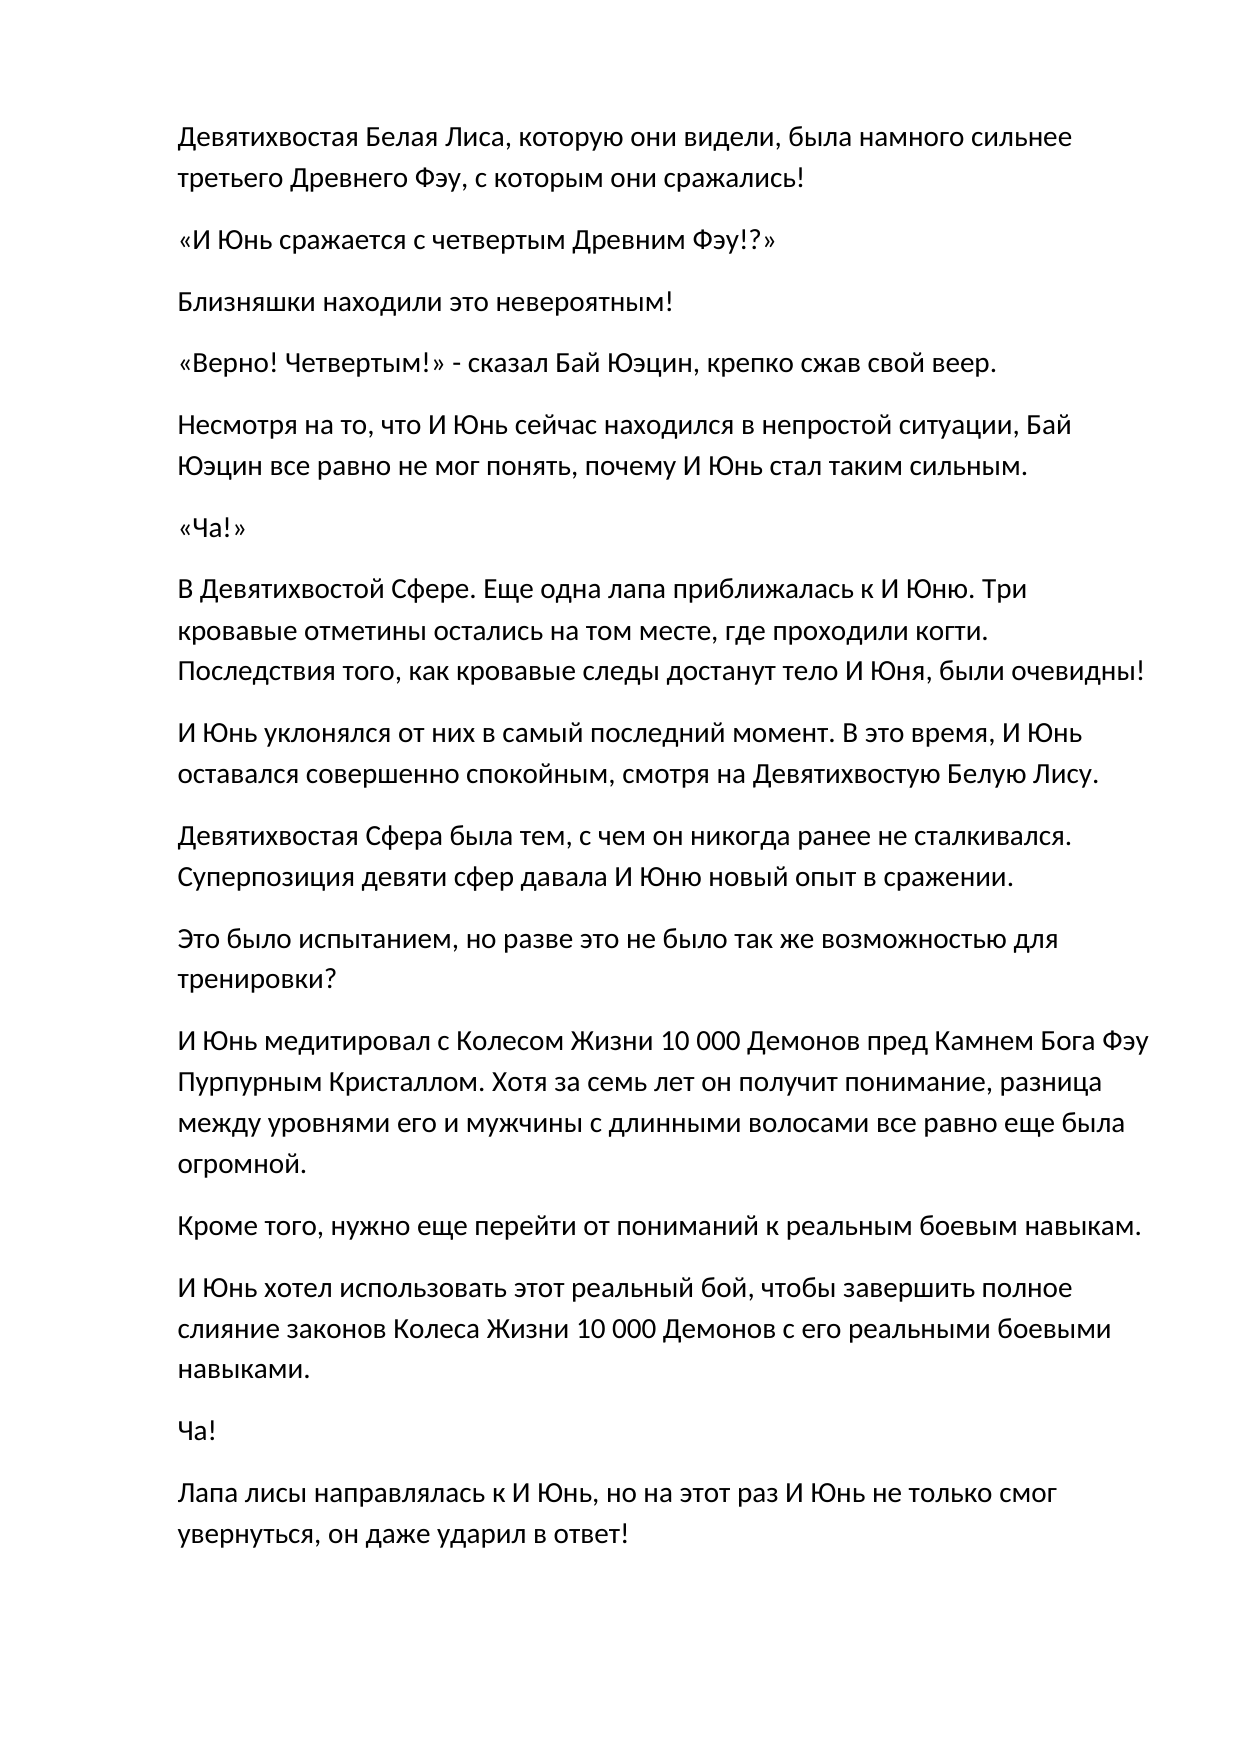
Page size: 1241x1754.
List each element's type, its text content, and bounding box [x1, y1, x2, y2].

text Лапа лисы направлялась к И Юнь, но на этот раз И Юнь не только смог увернуться, он даже ударил в ответ! [177, 1474, 1152, 1551]
text Это было испытанием, но разве это не было так же возможностью для тренировки? [177, 920, 1152, 996]
text Ча! [177, 1412, 1152, 1448]
text Близняшки находили это невероятным! [177, 283, 1152, 318]
text И Юнь медитировал с Колесом Жизни 10 000 Демонов пред Камнем Бога Фэу Пурпурным Кристаллом. Хотя за семь лет он получит понимание, разница между уровнями его и мужчины с длинными волосами все равно еще была огромной. [177, 1022, 1152, 1181]
text Несмотря на то, что И Юнь сейчас находился в непростой ситуации, Бай Юэцин все равно не мог понять, почему И Юнь стал таким сильным. [177, 406, 1152, 483]
text Девятихвостая Сфера была тем, с чем он никогда ранее не сталкивался. Суперпозиция девяти сфер давала И Юню новый опыт в сражении. [177, 817, 1152, 893]
text «И Юнь сражается с четвертым Древним Фэу!?» [177, 221, 1152, 256]
text Кроме того, нужно еще перейти от пониманий к реальным боевым навыкам. [177, 1207, 1152, 1243]
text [177, 118, 1152, 195]
text «Верно! Четвертым!» - сказал Бай Юэцин, крепко сжав свой веер. [177, 344, 1152, 380]
text В Девятихвостой Сфере. Еще одна лапа приближалась к И Юню. Три кровавые отметины остались на том месте, где проходили когти. Последствия того, как кровавые следы достанут тело И Юня, были очевидны! [177, 571, 1152, 688]
text И Юнь уклонялся от них в самый последний момент. В это время, И Юнь оставался совершенно спокойным, смотря на Девятихвостую Белую Лису. [177, 714, 1152, 791]
text И Юнь хотел использовать этот реальный бой, чтобы завершить полное слияние законов Колеса Жизни 10 000 Демонов с его реальными боевыми навыками. [177, 1269, 1152, 1386]
text «Ча!» [177, 509, 1152, 544]
